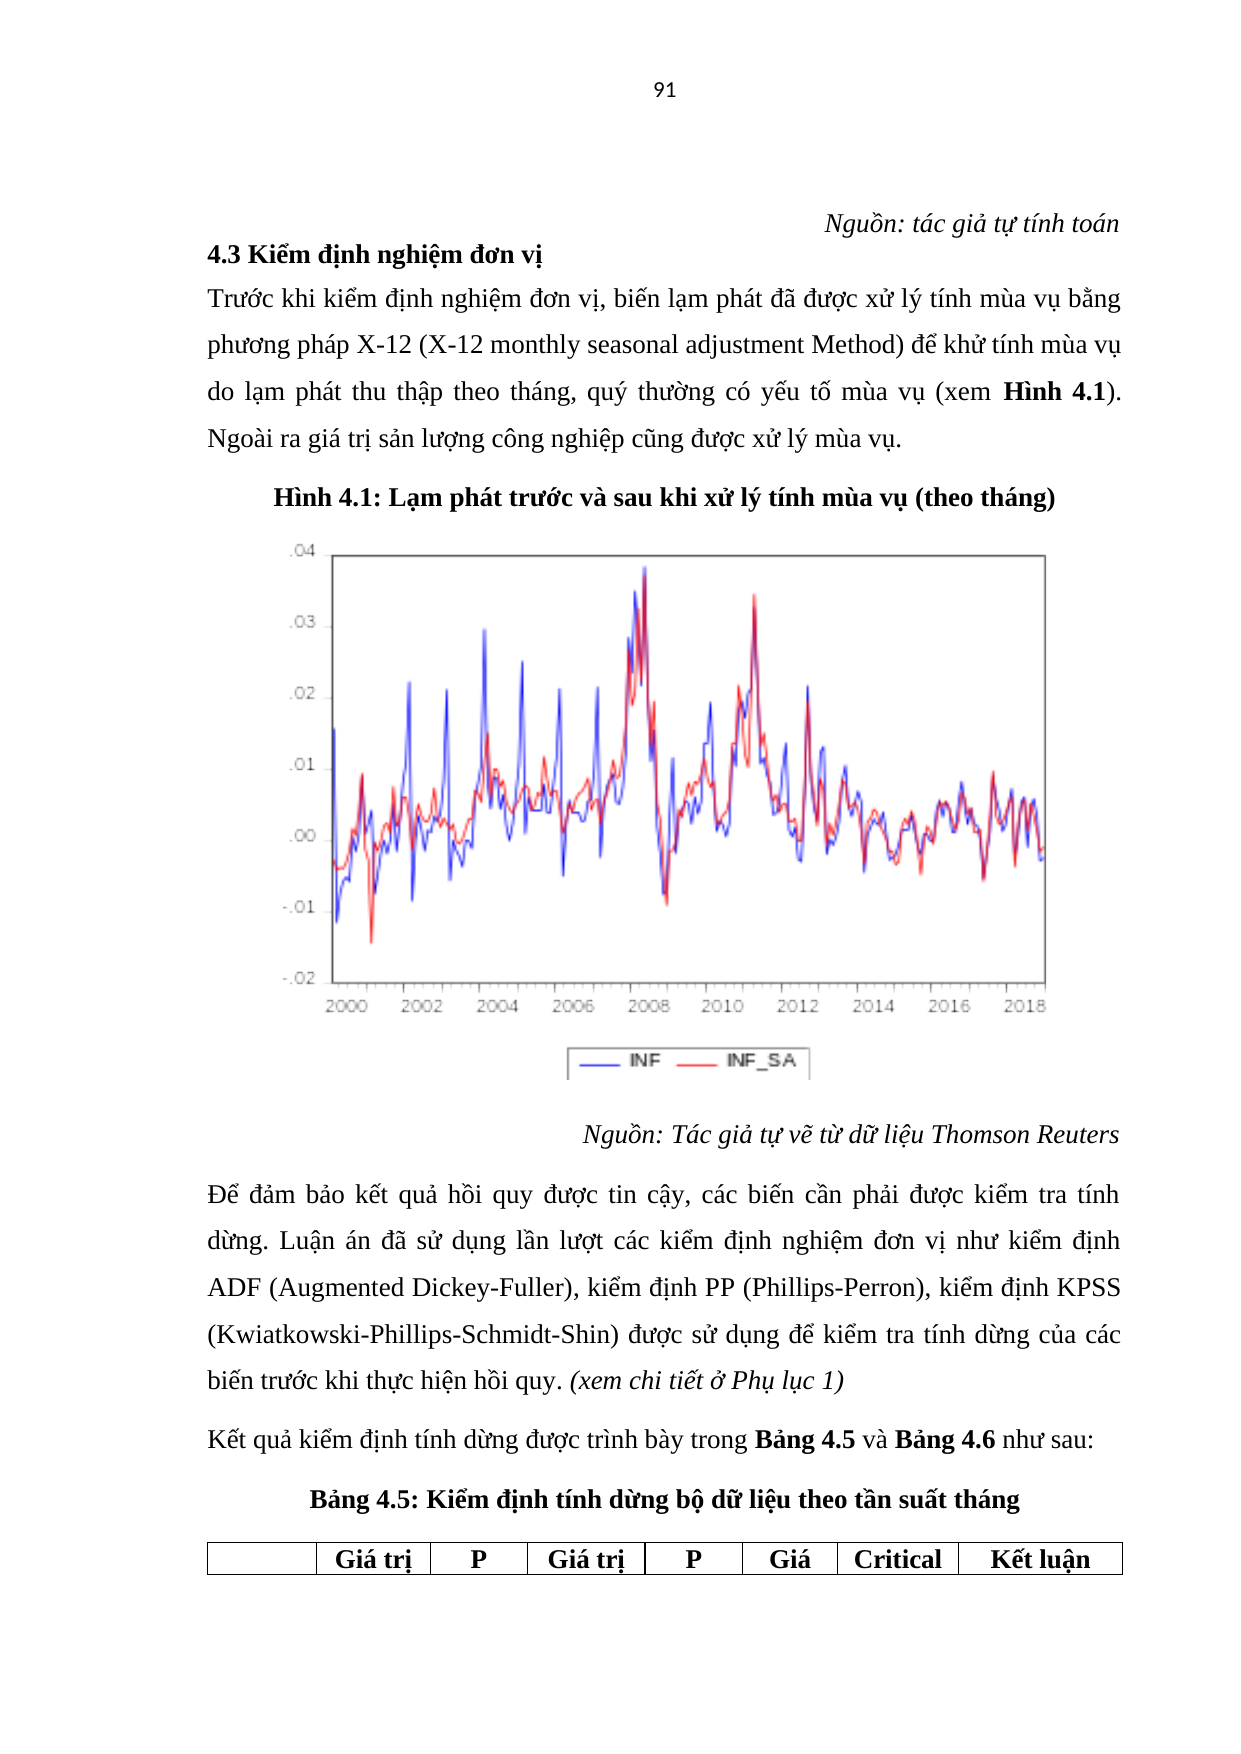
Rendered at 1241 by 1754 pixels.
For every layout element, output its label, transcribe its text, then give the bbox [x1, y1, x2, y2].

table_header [317, 1543, 430, 1574]
text Hình 4.1: Lạm phát trước và sau khi xử lý tính mùa vụ (theo tháng) [207, 481, 1122, 512]
text Nguồn: tác giả tự tính toán [207, 207, 1122, 238]
text Để đảm bảo kết quả hồi quy được tin cậy, các biến cần phải được kiểm tra tính dừng. Luận án đã sử dụng lần lượt các kiểm định nghiệm đơn vị như kiểm định ADF (Augmented Dickey-Fuller), kiểm định PP (Phillips-Perron), kiểm định KPSS (Kwiatkowski-Phillips-Schmidt-Shin) được sử dụng để kiểm tra tính dừng của các biến trước khi thực hiện hồi quy. (xem chi tiết ở Phụ lục 1) [207, 1178, 1122, 1396]
text Trước khi kiểm định nghiệm đơn vị, biến lạm phát đã được xử lý tính mùa vụ bằng phương pháp X-12 (X-12 monthly seasonal adjustment Method) để khử tính mùa vụ do lạm phát thu thập theo tháng, quý thường có yếu tố mùa vụ (xem Hình 4.1). Ngoài ra giá trị sản lượng công nghiệp cũng được xử lý mùa vụ. [207, 282, 1122, 453]
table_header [743, 1543, 837, 1574]
table_header P value [646, 1543, 742, 1574]
table_header Kết luận [959, 1543, 1122, 1574]
table_header Critical value (1%) [838, 1543, 958, 1574]
text Bảng 4.5: Kiểm định tính dừng bộ dữ liệu theo tần suất tháng [207, 1483, 1122, 1514]
table_header Giá trị thống kê PP [528, 1543, 644, 1574]
text Nguồn: Tác giả tự vẽ từ dữ liệu Thomson Reuters [207, 1119, 1122, 1150]
subtitle 4.3 Kiểm định nghiệm đơn vị [207, 238, 1122, 269]
table_header P value [431, 1543, 527, 1574]
table_header [208, 1543, 316, 1574]
text Kết quả kiểm định tính dừng được trình bày trong Bảng 4.5 và Bảng 4.6 như sau: [207, 1424, 1122, 1455]
